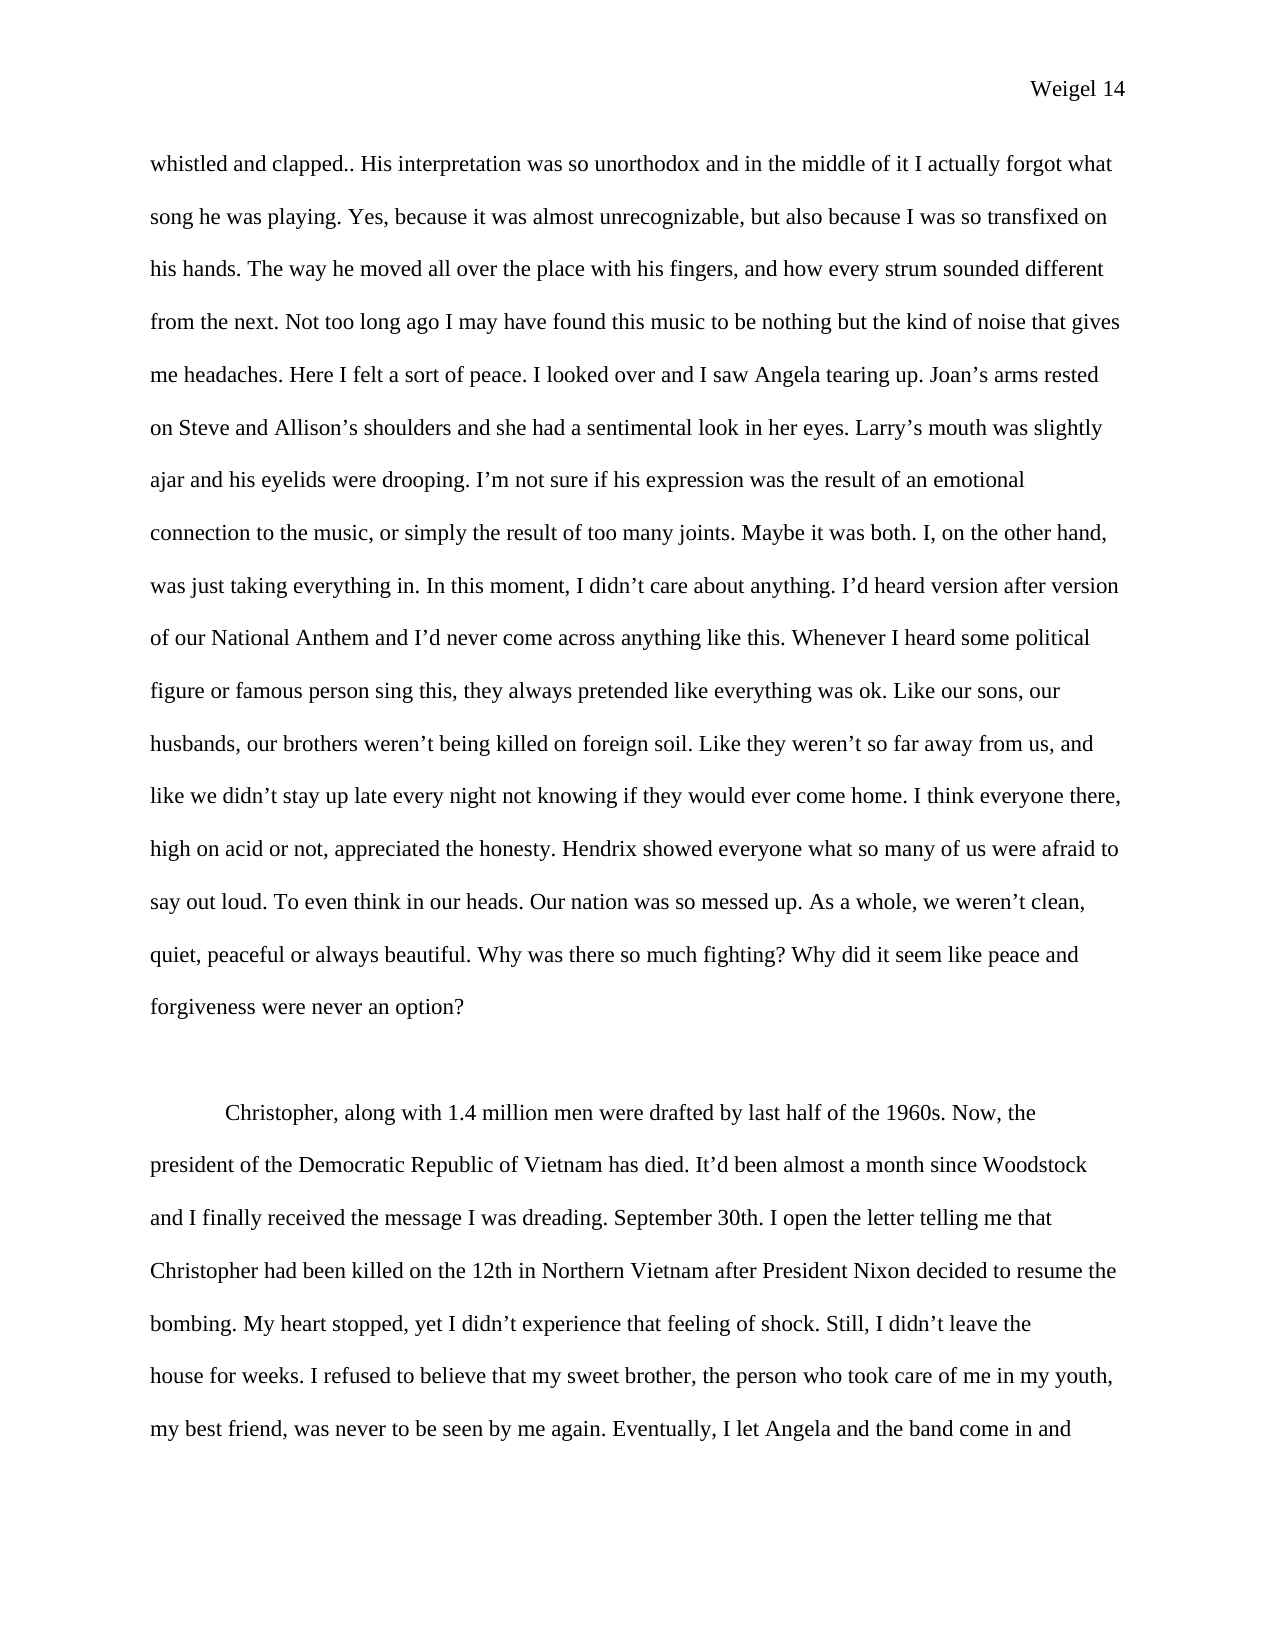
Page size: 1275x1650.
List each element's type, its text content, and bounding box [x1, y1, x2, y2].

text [150, 1362, 1125, 1441]
text Christopher, along with 1.4 million men were drafted by last half of the 1960s. Now, the president of the Democratic Republic of Vietnam has died. It’d been almost a month since Woodstock and I finally received the message I was dreading. September 30th. I open the letter telling me that Christopher had been killed on the 12th in Northern Vietnam after President Nixon decided to resume the bombing. My heart stopped, yet I didn’t experience that feeling of shock. Still, I didn’t leave the [150, 1099, 1125, 1336]
text whistled and clapped.. His interpretation was so unorthodox and in the middle of it I actually forgot what song he was playing. Yes, because it was almost unrecognizable, but also because I was so transfixed on his hands. The way he moved all over the place with his fingers, and how every strum sounded different from the next. Not too long ago I may have found this music to be nothing but the kind of noise that gives me headaches. Here I felt a sort of peace. I looked over and I saw Angela tearing up. Joan’s arms rested on Steve and Allison’s shoulders and she had a sentimental look in her eyes. Larry’s mouth was slightly ajar and his eyelids were drooping. I’m not sure if his expression was the result of an emotional connection to the music, or simply the result of too many joints. Maybe it was both. I, on the other hand, was just taking everything in. In this moment, I didn’t care about anything. I’d heard version after version of our National Anthem and I’d never come across anything like this. Whenever I heard some political figure or famous person sing this, they always pretended like everything was ok. Like our sons, our husbands, our brothers weren’t being killed on foreign soil. Like they weren’t so far away from us, and like we didn’t stay up late every night not knowing if they would ever come home. I think everyone there, high on acid or not, appreciated the honesty. Hendrix showed everyone what so many of us were afraid to say out loud. To even think in our heads. Our nation was so messed up. As a whole, we weren’t clean, quiet, peaceful or always beautiful. Why was there so much fighting? Why did it seem like peace and forgiveness were never an option? [150, 150, 1125, 1020]
